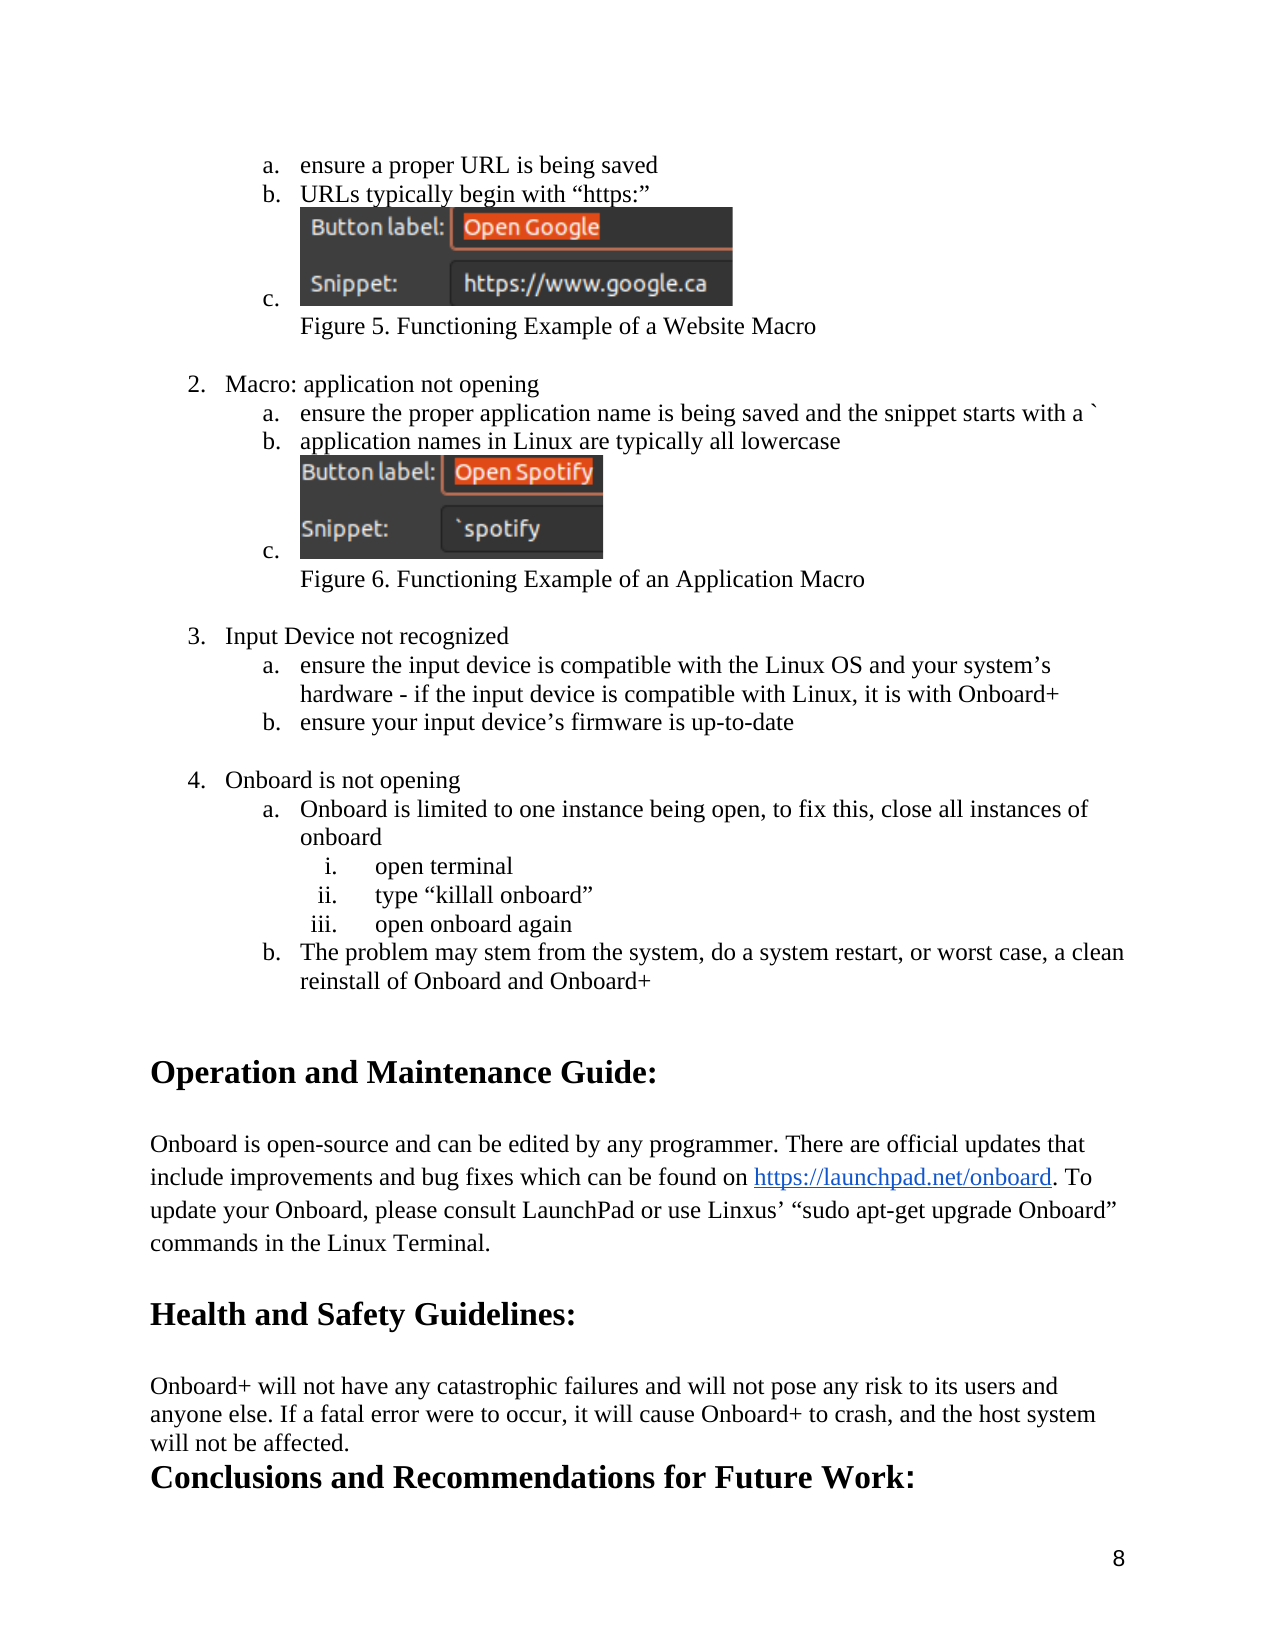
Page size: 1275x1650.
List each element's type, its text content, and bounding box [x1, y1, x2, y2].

text Figure 5. Functioning Example of a Website Macro [300, 311, 1125, 340]
picture [300, 455, 604, 559]
list Onboard is not opening [187, 765, 1125, 794]
list application names in Linux are typically all lowercase [262, 426, 1125, 455]
text Onboard+ will not have any catastrophic failures and will not pose any risk to its users and anyone else. If a fatal error were to occur, it will cause Onboard+ to crash, and the host system will not be affected. [150, 1371, 1125, 1457]
list ensure the input device is compatible with the Linux OS and your system’s hardware - if the input device is compatible with Linux, it is with Onboard+ [262, 650, 1125, 707]
list type “killall onboard” [337, 880, 1125, 909]
list Input Device not recognized [187, 621, 1125, 650]
list open terminal [337, 851, 1125, 880]
list Macro: application not opening [187, 369, 1125, 398]
text Conclusions and Recommendations for Future Work: [150, 1457, 1125, 1496]
text Onboard is open-source and can be edited by any programmer. There are official updates that include improvements and bug fixes which can be found on https://launchpad.net/onboard. To update your Onboard, please consult LaunchPad or use Linxus’ “sudo apt-get upgrade Onboard” commands in the Linux Terminal. [150, 1129, 1125, 1257]
list Onboard is limited to one instance being open, to fix this, close all instances of onboard [262, 794, 1125, 851]
list URLs typically begin with “https:” [262, 179, 1125, 207]
list open onboard again [337, 909, 1125, 937]
text Health and Safety Guidelines: [150, 1294, 1125, 1332]
list ensure a proper URL is being saved [262, 150, 1125, 179]
list ensure your input device’s firmware is up-to-date [262, 707, 1125, 736]
picture [300, 207, 733, 306]
list The problem may stem from the system, do a system restart, or worst case, a clean reinstall of Onboard and Onboard+ [262, 937, 1125, 995]
text Operation and Maintenance Guide: [150, 1052, 1125, 1091]
list ensure the proper application name is being saved and the snippet starts with a ` [262, 398, 1125, 426]
text Figure 6. Functioning Example of an Application Macro [300, 564, 1125, 592]
